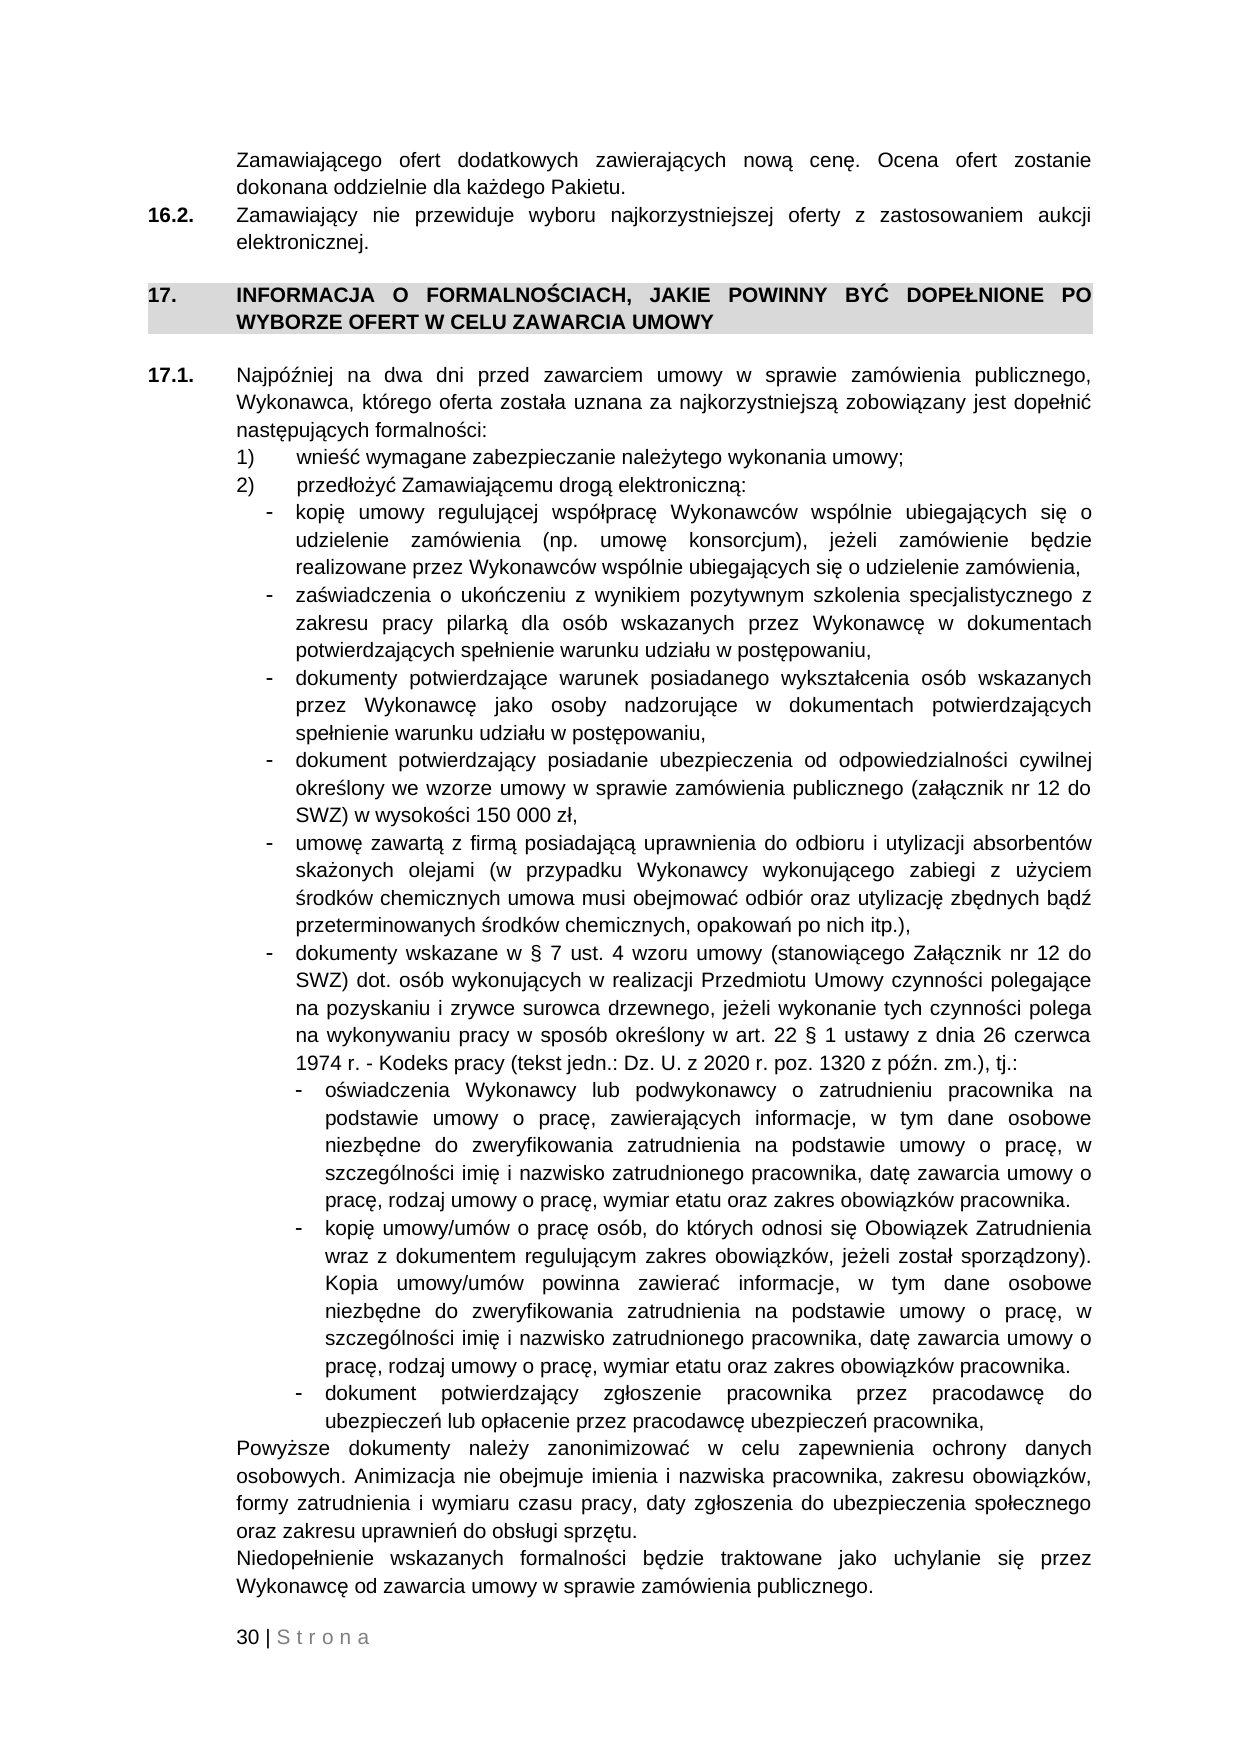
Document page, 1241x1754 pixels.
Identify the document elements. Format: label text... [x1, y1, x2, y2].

text Powyższe dokumenty należy zanonimizować w celu zapewnienia ochrony danych osobowych. Animizacja nie obejmuje imienia i nazwiska pracownika, zakresu obowiązków, formy zatrudnienia i wymiaru czasu pracy, daty zgłoszenia do ubezpieczenia społecznego oraz zakresu uprawnień do obsługi sprzętu. [236, 1436, 1093, 1542]
text dokumenty potwierdzające warunek posiadanego wykształcenia osób wskazanych przez Wykonawcę jako osoby nadzorujące w dokumentach potwierdzających spełnienie warunku udziału w postępowaniu, [266, 665, 1093, 744]
text zaświadczenia o ukończeniu z wynikiem pozytywnym szkolenia specjalistycznego z zakresu pracy pilarką dla osób wskazanych przez Wykonawcę w dokumentach potwierdzających spełnienie warunku udziału w postępowaniu, [266, 583, 1093, 662]
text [236, 148, 1093, 199]
text umowę zawartą z firmą posiadającą uprawnienia do odbioru i utylizacji absorbentów skażonych olejami (w przypadku Wykonawcy wykonującego zabiegi z użyciem środków chemicznych umowa musi obejmować odbiór oraz utylizację zbędnych bądź przeterminowanych środków chemicznych, opakowań po nich itp.), [266, 831, 1093, 937]
subtitle INFORMACJA O FORMALNOŚCIACH, JAKIE POWINNY BYĆ DOPEŁNIONE PO WYBORZE OFERT W CELU ZAWARCIA UMOWY [148, 283, 1093, 334]
text oświadczenia Wykonawcy lub podwykonawcy o zatrudnieniu pracownika na podstawie umowy o pracę, zawierających informacje, w tym dane osobowe niezbędne do zweryfikowania zatrudnienia na podstawie umowy o pracę, w szczególności imię i nazwisko zatrudnionego pracownika, datę zawarcia umowy o pracę, rodzaj umowy o pracę, wymiar etatu oraz zakres obowiązków pracownika. [295, 1078, 1093, 1212]
text kopię umowy regulującej współpracę Wykonawców wspólnie ubiegających się o udzielenie zamówienia (np. umowę konsorcjum), jeżeli zamówienie będzie realizowane przez Wykonawców wspólnie ubiegających się o udzielenie zamówienia, [266, 500, 1093, 579]
list wnieść wymagane zabezpieczanie należytego wykonania umowy; [236, 445, 1093, 469]
text Niedopełnienie wskazanych formalności będzie traktowane jako uchylanie się przez Wykonawcę od zawarcia umowy w sprawie zamówienia publicznego. [236, 1546, 1093, 1597]
text dokumenty wskazane w § 7 ust. 4 wzoru umowy (stanowiącego Załącznik nr 12 do SWZ) dot. osób wykonujących w realizacji Przedmiotu Umowy czynności polegające na pozyskaniu i zrywce surowca drzewnego, jeżeli wykonanie tych czynności polega na wykonywaniu pracy w sposób określony w art. 22 § 1 ustawy z dnia 26 czerwca 1974 r. - Kodeks pracy (tekst jedn.: Dz. U. z 2020 r. poz. 1320 z późn. zm.), tj.: [266, 941, 1093, 1075]
text Najpóźniej na dwa dni przed zawarciem umowy w sprawie zamówienia publicznego, Wykonawca, którego oferta została uznana za najkorzystniejszą zobowiązany jest dopełnić następujących formalności: [148, 363, 1093, 442]
text dokument potwierdzający zgłoszenie pracownika przez pracodawcę do ubezpieczeń lub opłacenie przez pracodawcę ubezpieczeń pracownika, [295, 1381, 1093, 1432]
list przedłożyć Zamawiającemu drogą elektroniczną: [236, 473, 1093, 497]
text kopię umowy/umów o pracę osób, do których odnosi się Obowiązek Zatrudnienia wraz z dokumentem regulującym zakres obowiązków, jeżeli został sporządzony). Kopia umowy/umów powinna zawierać informacje, w tym dane osobowe niezbędne do zweryfikowania zatrudnienia na podstawie umowy o pracę, w szczególności imię i nazwisko zatrudnionego pracownika, datę zawarcia umowy o pracę, rodzaj umowy o pracę, wymiar etatu oraz zakres obowiązków pracownika. [295, 1216, 1093, 1377]
text dokument potwierdzający posiadanie ubezpieczenia od odpowiedzialności cywilnej określony we wzorze umowy w sprawie zamówienia publicznego (załącznik nr 12 do SWZ) w wysokości 150 000 zł, [266, 748, 1093, 827]
text Zamawiający nie przewiduje wyboru najkorzystniejszej oferty z zastosowaniem aukcji elektronicznej. [148, 203, 1093, 254]
